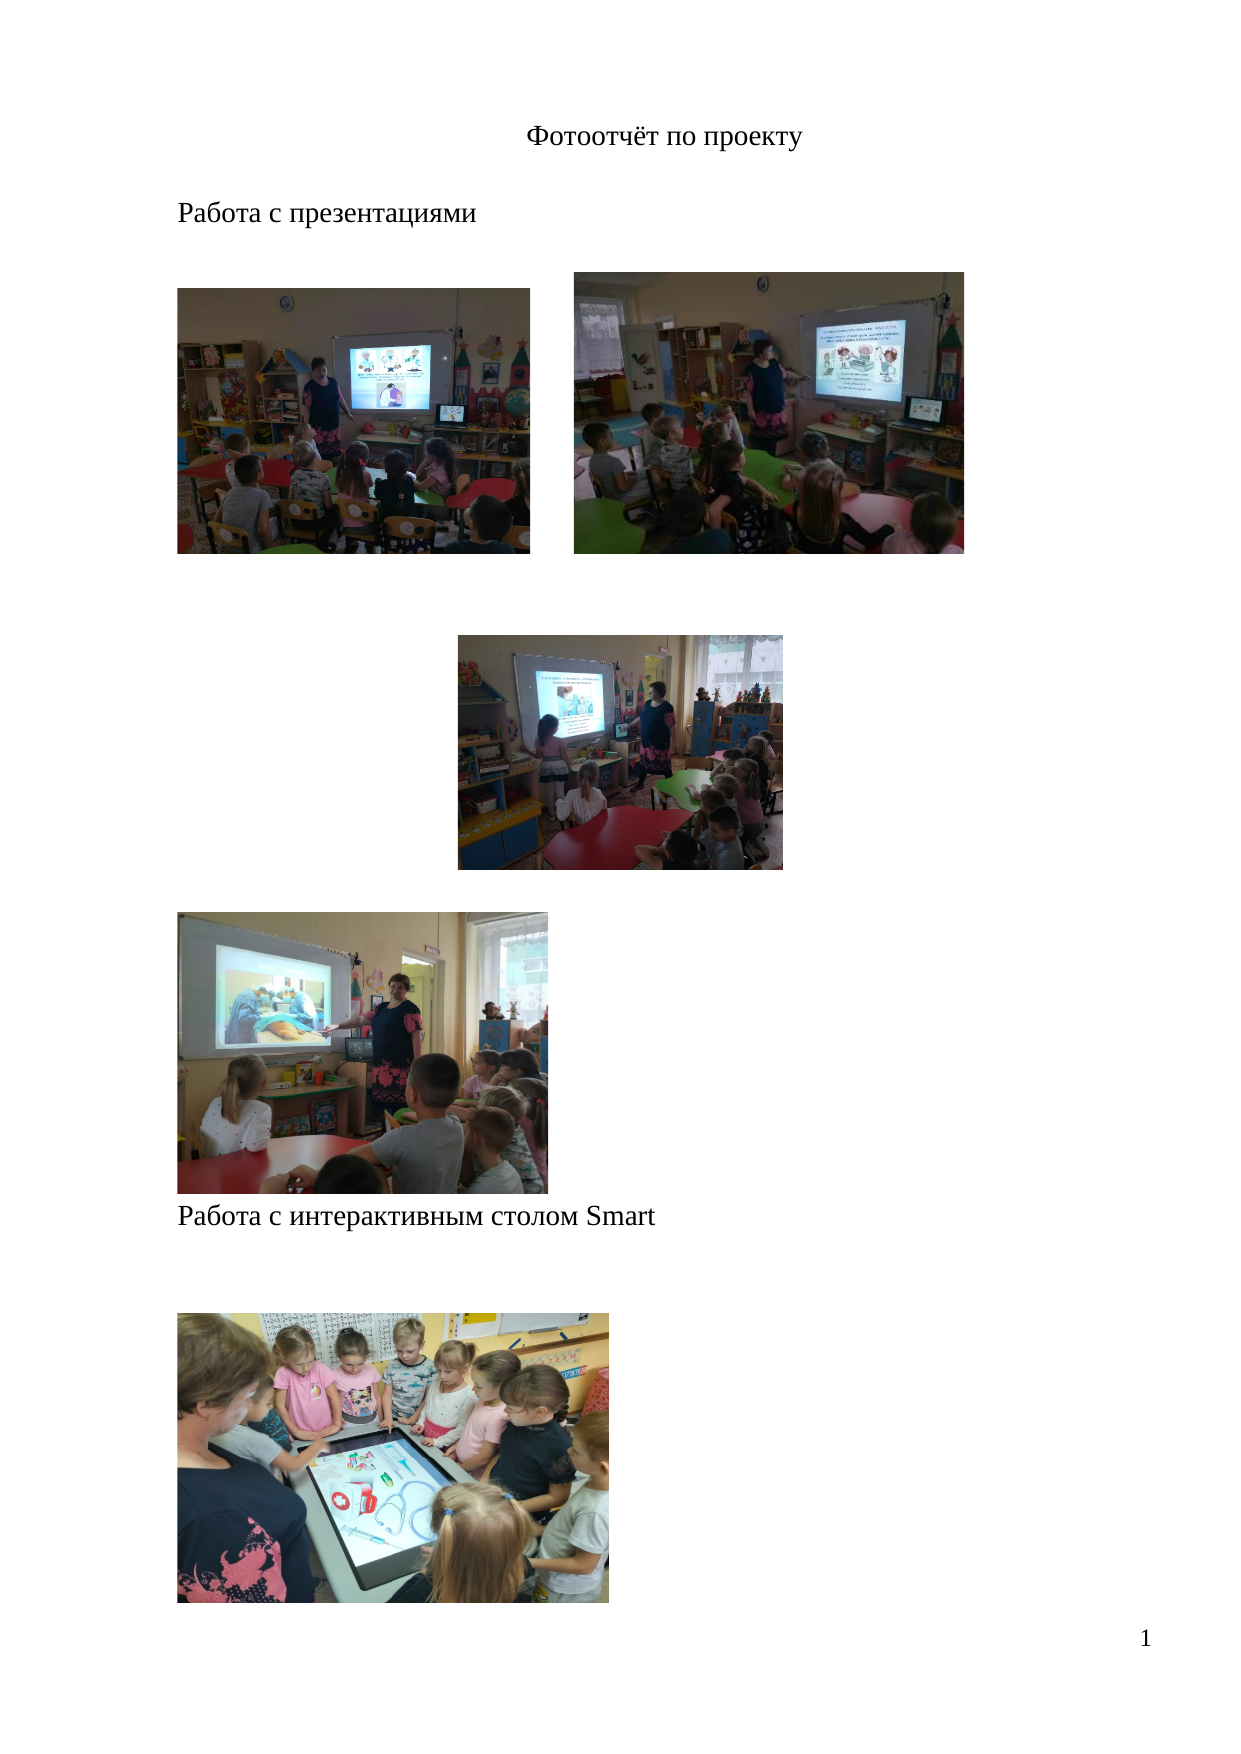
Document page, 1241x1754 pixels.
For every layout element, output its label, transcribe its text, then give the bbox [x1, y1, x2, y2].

picture [177, 912, 549, 1194]
text Работа с интерактивным столом Smart [177, 1198, 1152, 1231]
picture [573, 272, 965, 554]
text Работа с презентациями [177, 195, 1152, 229]
text Фотоотчёт по проекту [177, 118, 1152, 152]
picture [177, 1313, 609, 1603]
picture [457, 635, 783, 870]
picture [177, 288, 531, 554]
